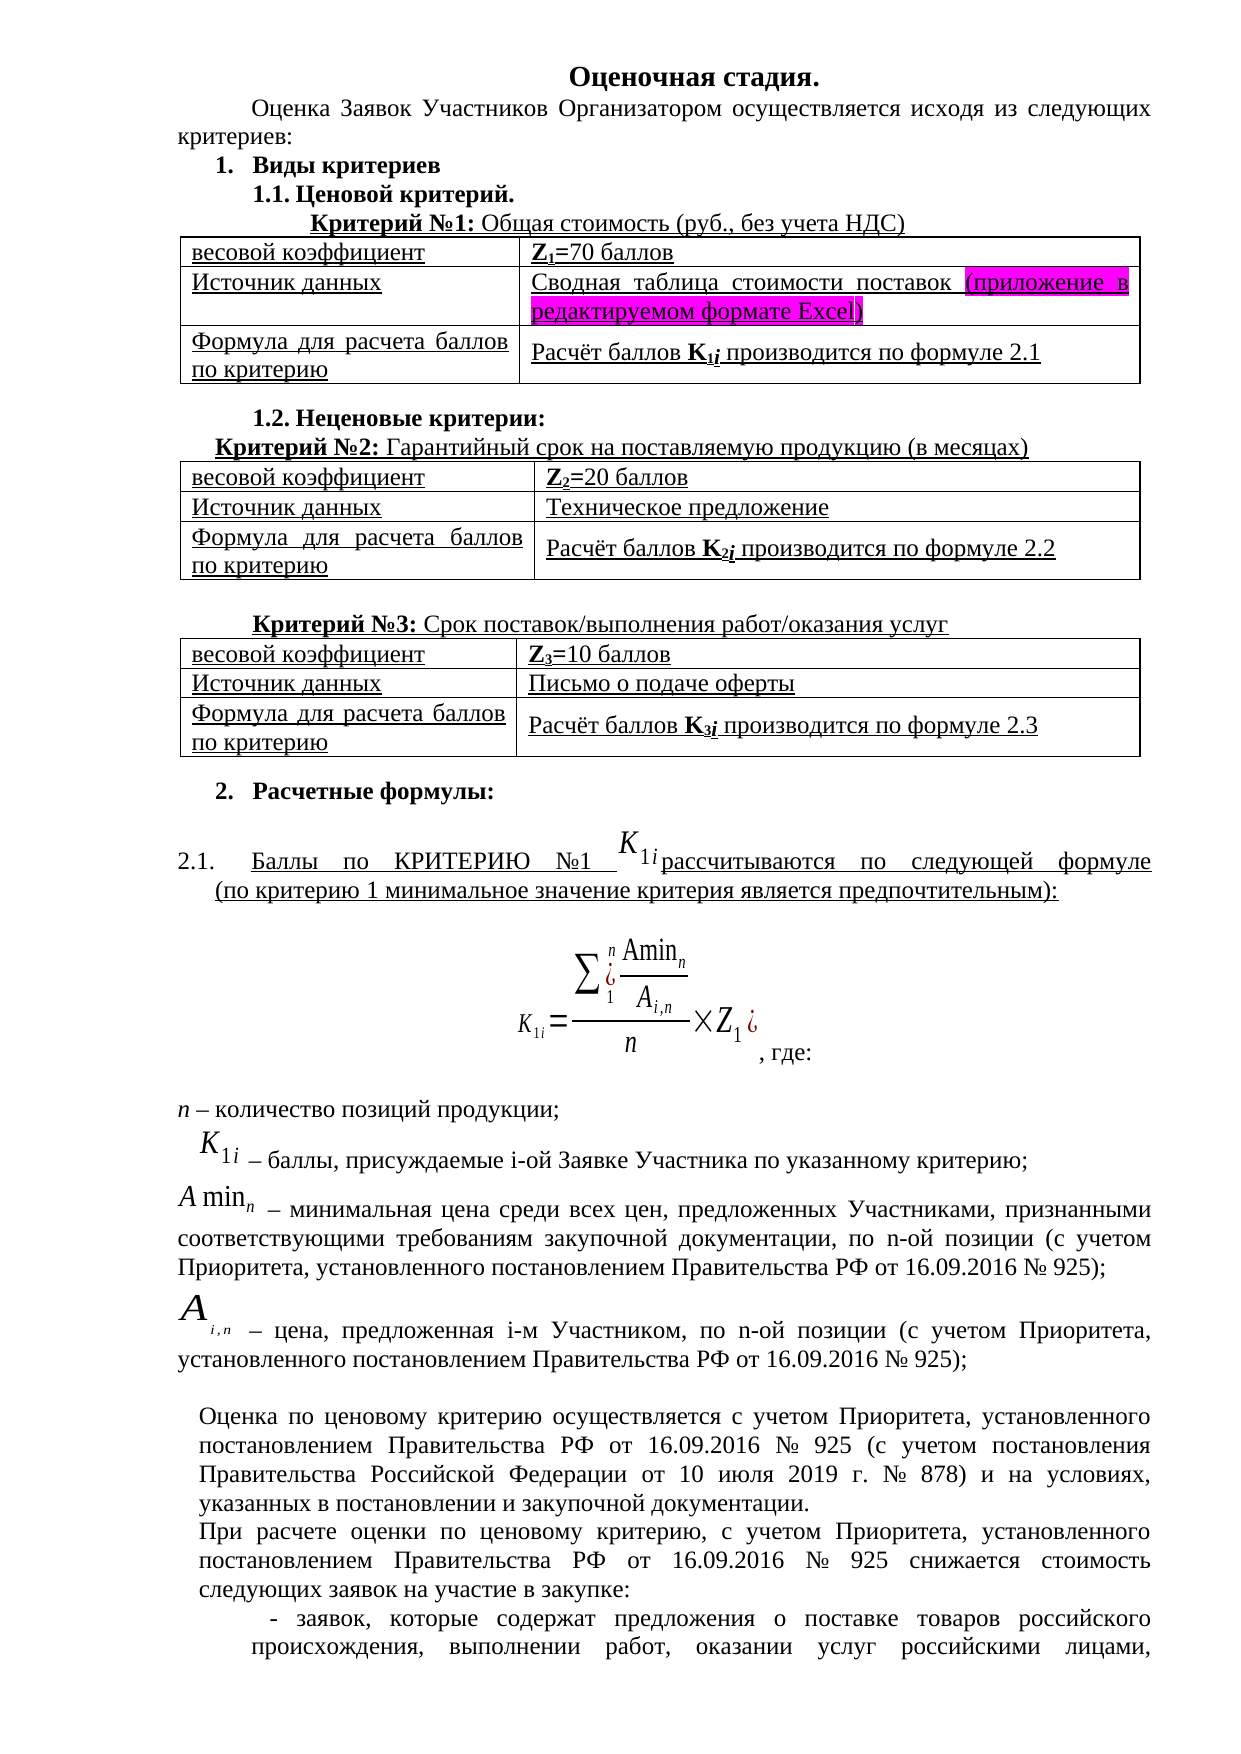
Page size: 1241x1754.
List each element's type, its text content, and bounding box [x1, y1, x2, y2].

list Расчетные формулы: [215, 776, 1152, 805]
table_header Z3=10 баллов [517, 639, 1139, 667]
list Ценовой критерий. [252, 179, 1152, 208]
list Баллы по КРИТЕРИЮ №1 рассчитываются по следующей формуле (по критерию 1 минимальное значение критерия является предпочтительным): [177, 824, 1152, 903]
text Оценка Заявок Участников Организатором осуществляется исходя из следующих критериев: [177, 93, 1152, 150]
text – минимальная цена среди всех цен, предложенных Участниками, признанными соответствующими требованиям закупочной документации, по n-ой позиции (с учетом Приоритета, установленного постановлением Правительства РФ от 16.09.2016 № 925); [177, 1174, 1152, 1281]
text , где: [177, 932, 1152, 1066]
table_header весовой коэффициент [181, 639, 516, 667]
table_header Z1=70 баллов [520, 238, 1139, 266]
table_cell Источник данных [181, 267, 519, 325]
text Критерий №1: Общая стоимость (руб., без учета НДС) [310, 208, 1152, 236]
table_cell Расчёт баллов K3i производится по формуле 2.3 [517, 698, 1139, 756]
text Критерий №2: Гарантийный срок на поставляемую продукцию (в месяцах) [215, 432, 1152, 461]
list Виды критериев [215, 150, 1152, 179]
text Оценочная стадия. [177, 59, 1152, 93]
table_cell Формула для расчета баллов по критерию [181, 522, 534, 579]
table_cell Формула для расчета баллов по критерию [181, 326, 519, 383]
table_header Z2=20 баллов [535, 462, 1139, 491]
table_cell Письмо о подаче оферты [517, 669, 1139, 697]
table_cell Техническое предложение [535, 492, 1139, 521]
table_cell Расчёт баллов K2i производится по формуле 2.2 [535, 522, 1139, 579]
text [251, 1603, 1152, 1660]
table_cell Расчёт баллов K1i производится по формуле 2.1 [520, 326, 1139, 383]
text – цена, предложенная i-м Участником, по n-ой позиции (с учетом Приоритета, установленного постановлением Правительства РФ от 16.09.2016 № 925); [177, 1281, 1152, 1373]
text Критерий №3: Срок поставок/выполнения работ/оказания услуг [252, 609, 1152, 638]
table_cell Источник данных [181, 492, 534, 521]
table_header весовой коэффициент [181, 462, 534, 491]
table_cell Сводная таблица стоимости поставок (приложение в редактируемом формате Excel) [520, 267, 1139, 325]
list Неценовые критерии: [252, 403, 1152, 432]
text – баллы, присуждаемые i-ой Заявке Участника по указанному критерию; [198, 1123, 1152, 1174]
text n – количество позиций продукции; [177, 1094, 1152, 1123]
table_cell Формула для расчета баллов по критерию [181, 698, 516, 756]
table_header весовой коэффициент [181, 238, 519, 266]
table_cell Источник данных [181, 669, 516, 697]
text Оценка по ценовому критерию осуществляется с учетом Приоритета, установленного постановлением Правительства РФ от 16.09.2016 № 925 (с учетом постановления Правительства Российской Федерации от 10 июля 2019 г. № 878) и на условиях, указанных в постановлении и закупочной документации. [198, 1401, 1152, 1516]
text При расчете оценки по ценовому критерию, с учетом Приоритета, установленного постановлением Правительства РФ от 16.09.2016 № 925 снижается стоимость следующих заявок на участие в закупке: [198, 1516, 1152, 1603]
